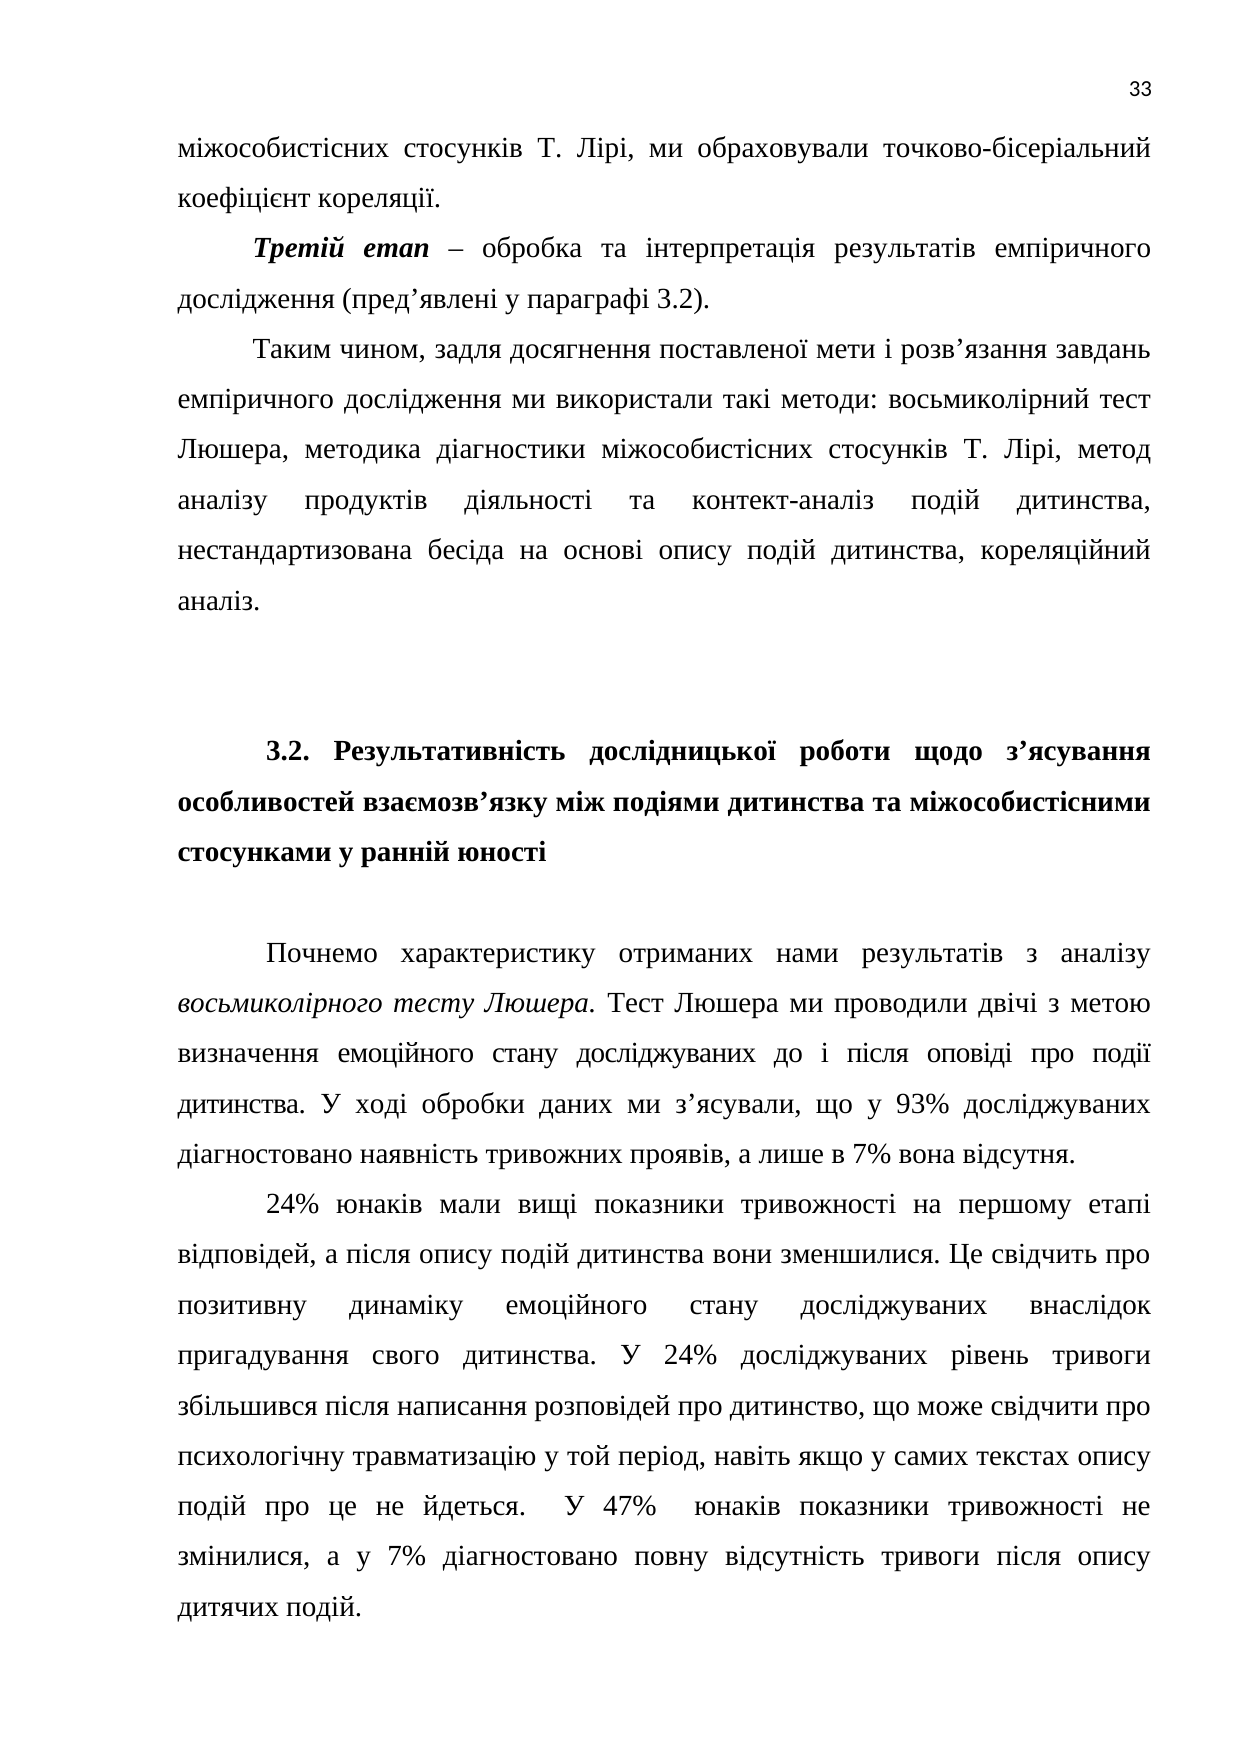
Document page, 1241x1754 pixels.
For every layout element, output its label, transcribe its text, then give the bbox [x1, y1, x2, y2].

text Почнемо характеристику отриманих нами результатів з аналізу восьмиколірного тесту Люшера. Тест Люшера ми проводили двічі з метою визначення емоційного стану досліджуваних до і після оповіді про події дитинства. У ході обробки даних ми з’ясували, що у 93% досліджуваних діагностовано наявність тривожних проявів, а лише в 7% вона відсутня. [177, 935, 1152, 1169]
text Третій етап – обробка та інтерпретація результатів емпіричного дослідження (пред’явлені у параграфі 3.2). [177, 230, 1152, 314]
text 24% юнаків мали вищі показники тривожності на першому етапі відповідей, а після опису подій дитинства вони зменшилися. Це свідчить про позитивну динаміку емоційного стану досліджуваних внаслідок пригадування свого дитинства. У 24% досліджуваних рівень тривоги збільшився після написання розповідей про дитинство, що може свідчити про психологічну травматизацію у той період, навіть якщо у самих текстах опису подій про це не йдеться. У 47% юнаків показники тривожності не змінилися, а у 7% діагностовано повну відсутність тривоги після опису дитячих подій. [177, 1186, 1152, 1622]
text Таким чином, задля досягнення поставленої мети і розв’язання завдань емпіричного дослідження ми використали такі методи: восьмиколірний тест Люшера, методика діагностики міжособистісних стосунків Т. Лірі, метод аналізу продуктів діяльності та контект-аналіз подій дитинства, нестандартизована бесіда на основі опису подій дитинства, кореляційний аналіз. [177, 331, 1152, 616]
text 3.2. Результативність дослідницької роботи щодо з’ясування особливостей взаємозв’язку між подіями дитинства та міжособистісними стосунками у ранній юності [177, 733, 1152, 868]
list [177, 130, 1152, 214]
